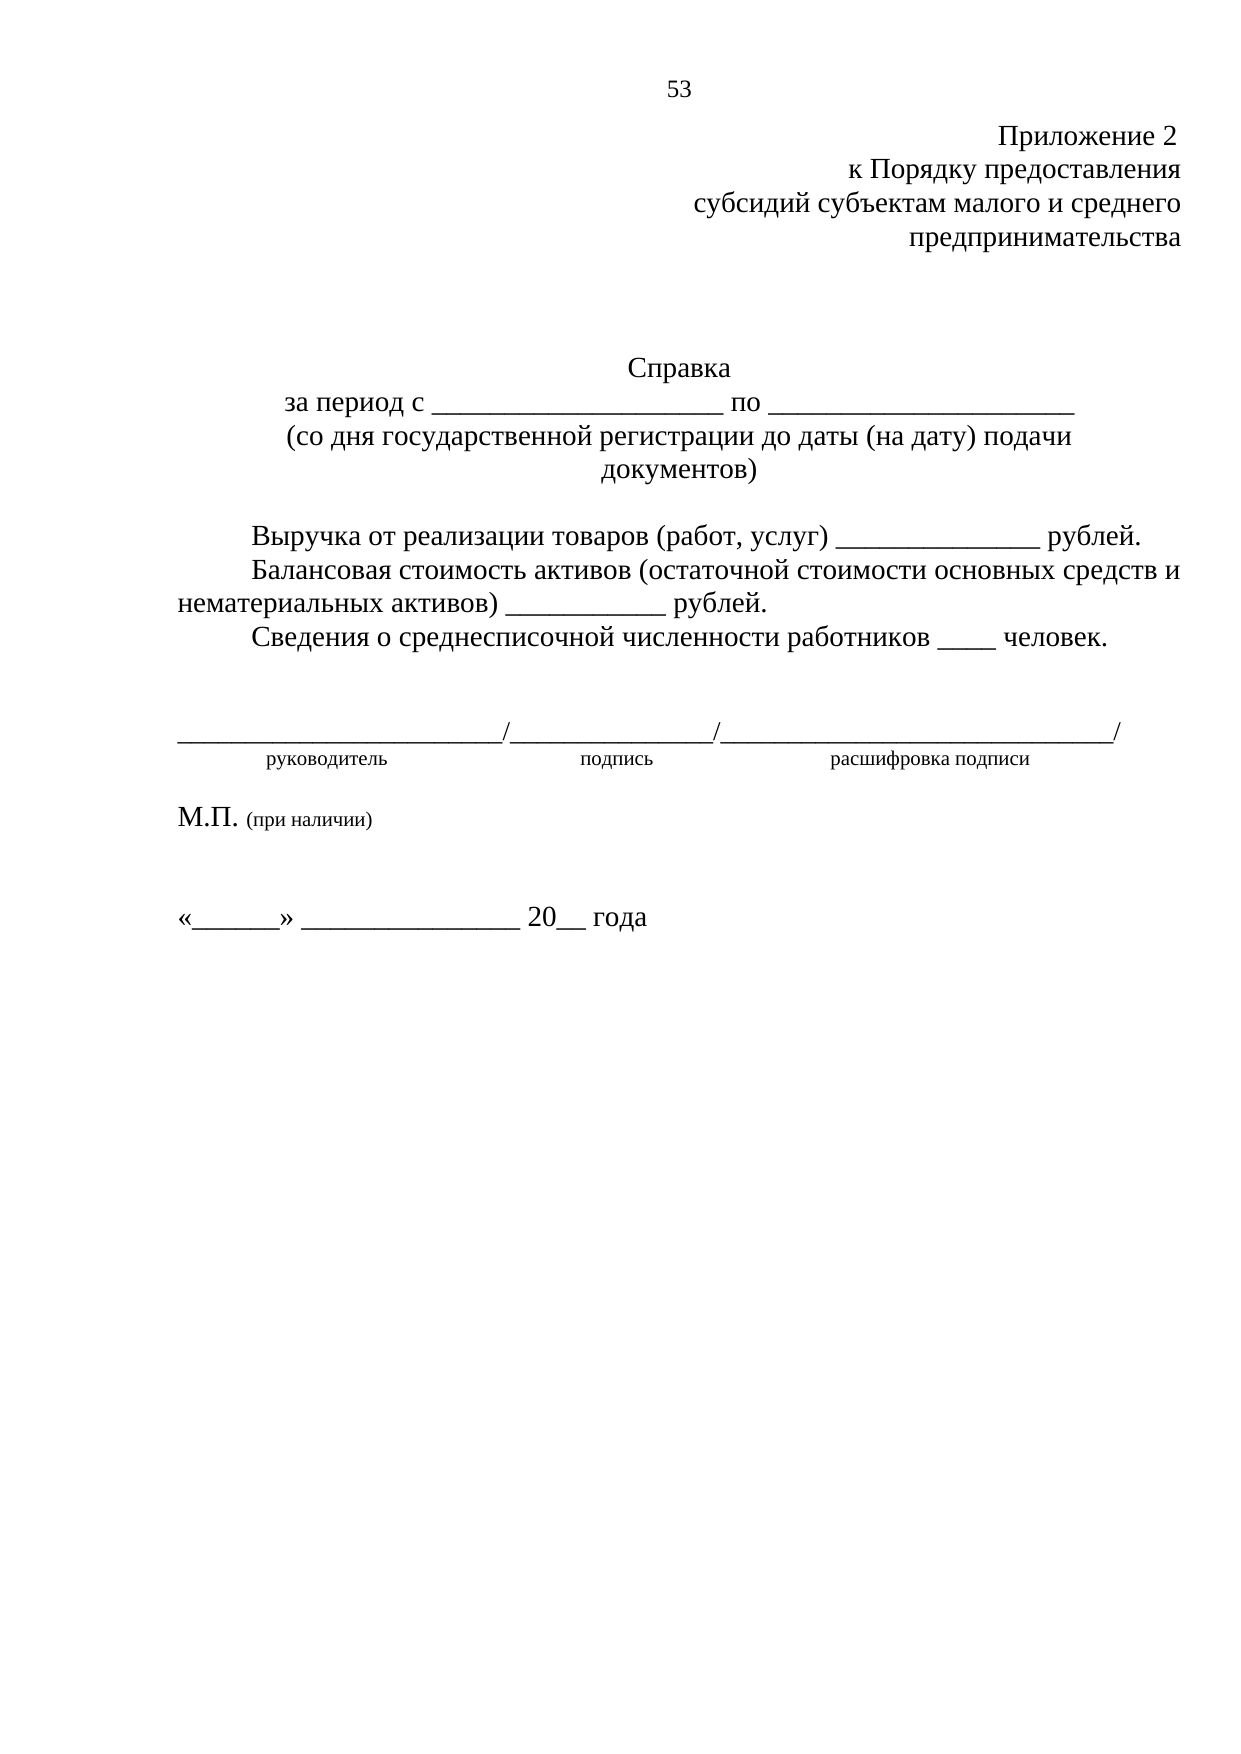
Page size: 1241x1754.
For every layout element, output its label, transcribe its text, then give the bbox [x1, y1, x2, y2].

text Приложение 2 [738, 118, 1177, 152]
text Сведения о среднесписочной численности работников ____ человек. [177, 619, 1181, 652]
text «______» _______________ 20__ года [177, 899, 1181, 933]
text Справка [177, 351, 1181, 384]
text руководитель подпись расшифровка подписи [177, 746, 1181, 770]
text ________________________/_______________/_____________________________/ [177, 686, 1181, 746]
text Балансовая стоимость активов (остаточной стоимости основных средств и нематериальных активов) ___________ рублей. [177, 552, 1181, 619]
text к Порядку предоставления [177, 152, 1181, 185]
text документов) [177, 451, 1181, 485]
text М.П. (при наличии) [177, 799, 1181, 832]
text Выручка от реализации товаров (работ, услуг) ______________ рублей. [177, 518, 1181, 552]
text субсидий субъектам малого и среднего [177, 185, 1181, 219]
text (со дня государственной регистрации до даты (на дату) подачи [177, 418, 1181, 451]
text за период с ____________________ по _____________________ [177, 384, 1181, 418]
text предпринимательства [177, 219, 1181, 252]
